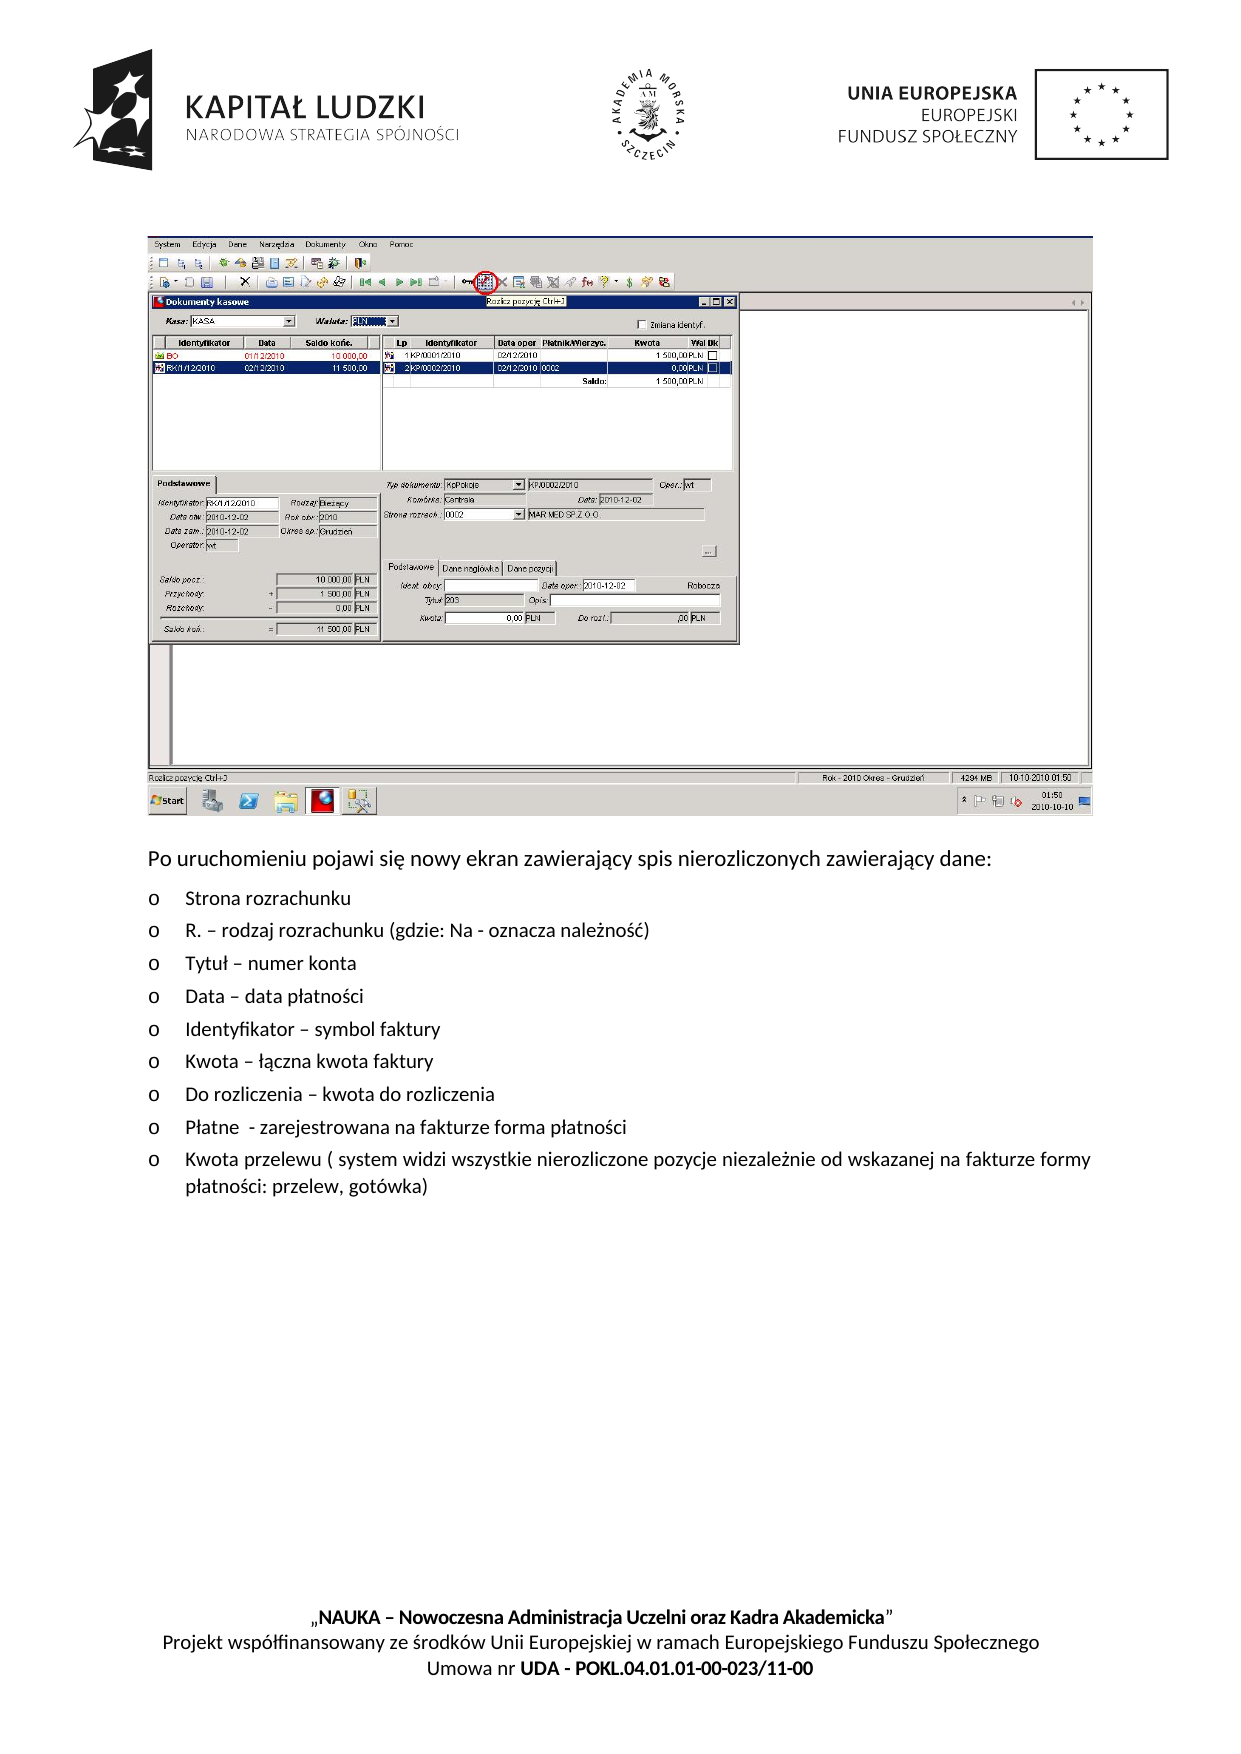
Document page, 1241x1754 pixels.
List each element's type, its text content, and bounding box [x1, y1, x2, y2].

picture [147, 236, 1093, 816]
text Do rozliczenia – kwota do rozliczenia [148, 1081, 1092, 1108]
text Tytuł – numer konta [148, 950, 1092, 977]
text Data – data płatności [148, 983, 1092, 1009]
text R. – rodzaj rozrachunku (gdzie: Na - oznacza należność) [148, 918, 1092, 944]
text Płatne - zarejestrowana na fakturze forma płatności [148, 1114, 1092, 1140]
text Kwota – łączna kwota faktury [148, 1048, 1092, 1075]
text Po uruchomieniu pojawi się nowy ekran zawierający spis nierozliczonych zawierający dane: [148, 844, 1092, 872]
text Identyfikator – symbol faktury [148, 1016, 1092, 1042]
text Strona rozrachunku [148, 885, 1092, 911]
picture [52, 31, 1188, 188]
text Kwota przelewu ( system widzi wszystkie nierozliczone pozycje niezależnie od wskazanej na fakturze formy płatności: przelew, gotówka) [148, 1147, 1092, 1198]
